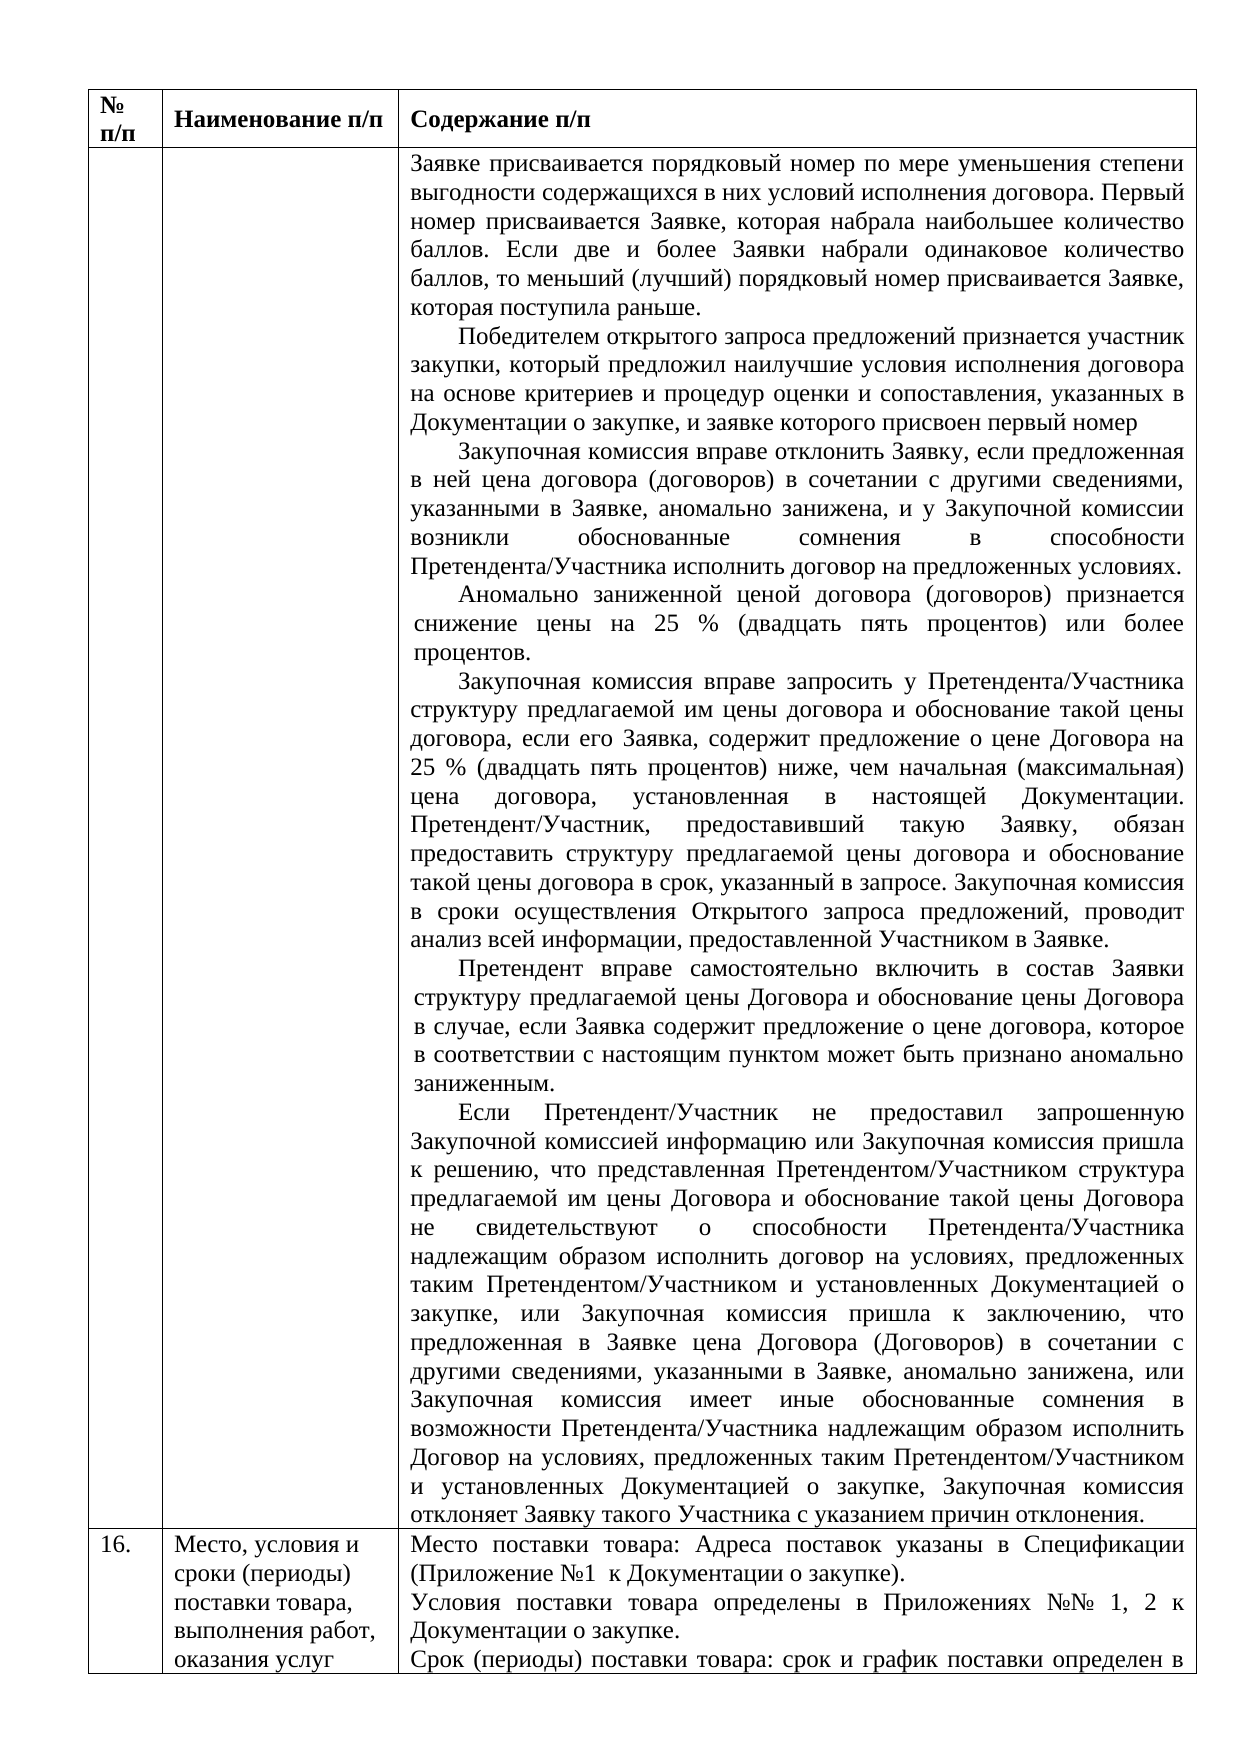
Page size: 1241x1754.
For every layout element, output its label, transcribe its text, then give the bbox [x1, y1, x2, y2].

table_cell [399, 1529, 1196, 1673]
table_header Наименование п/п [163, 90, 398, 147]
table_header Содержание п/п [399, 90, 1196, 147]
table_cell [89, 1529, 162, 1673]
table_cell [163, 148, 398, 1528]
table_cell [89, 148, 162, 1528]
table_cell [163, 1529, 398, 1673]
table_header № п/п [89, 90, 162, 147]
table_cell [399, 148, 1196, 1528]
